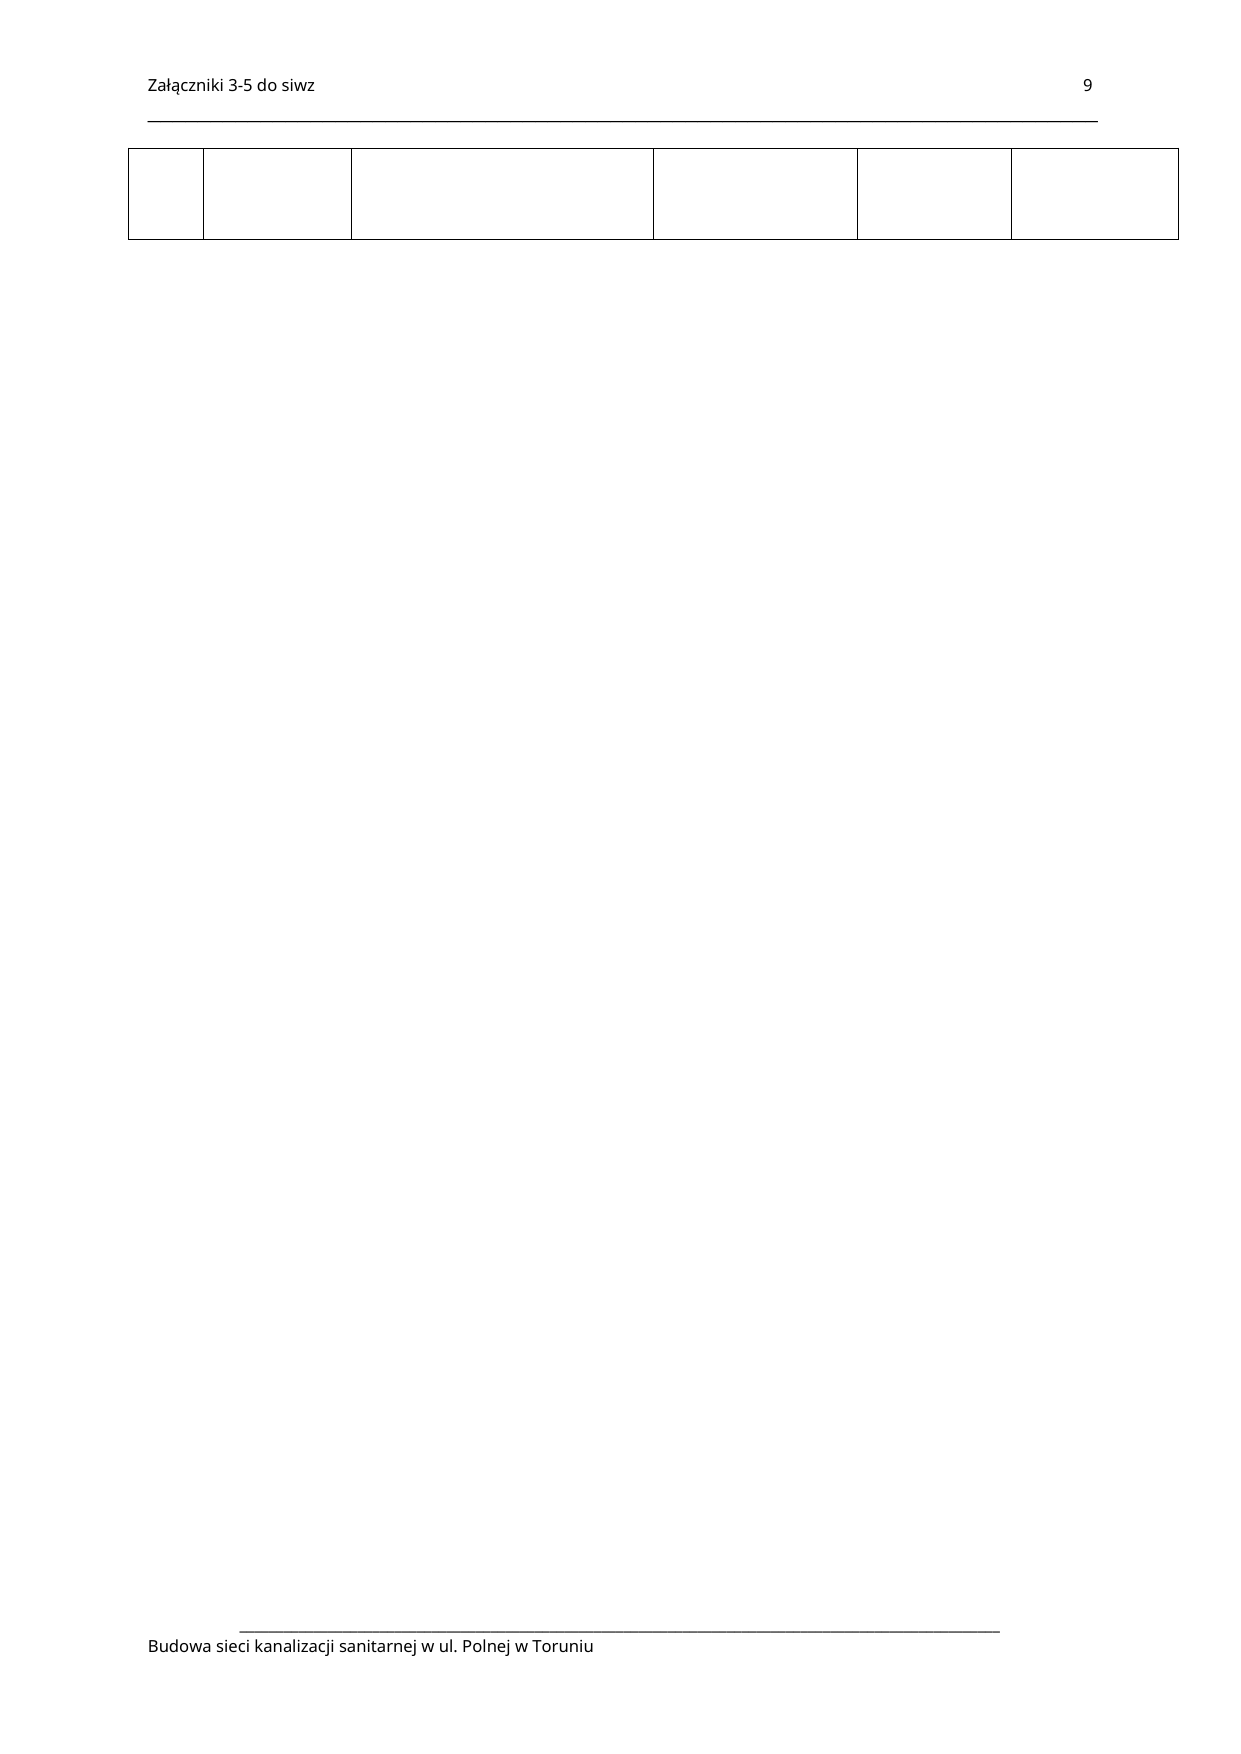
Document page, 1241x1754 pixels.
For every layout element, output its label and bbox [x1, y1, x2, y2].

table_cell [129, 149, 203, 238]
table_cell [1012, 149, 1178, 238]
table_cell [204, 149, 351, 238]
table_cell [352, 149, 653, 238]
table_cell [654, 149, 857, 238]
table_cell [858, 149, 1011, 238]
